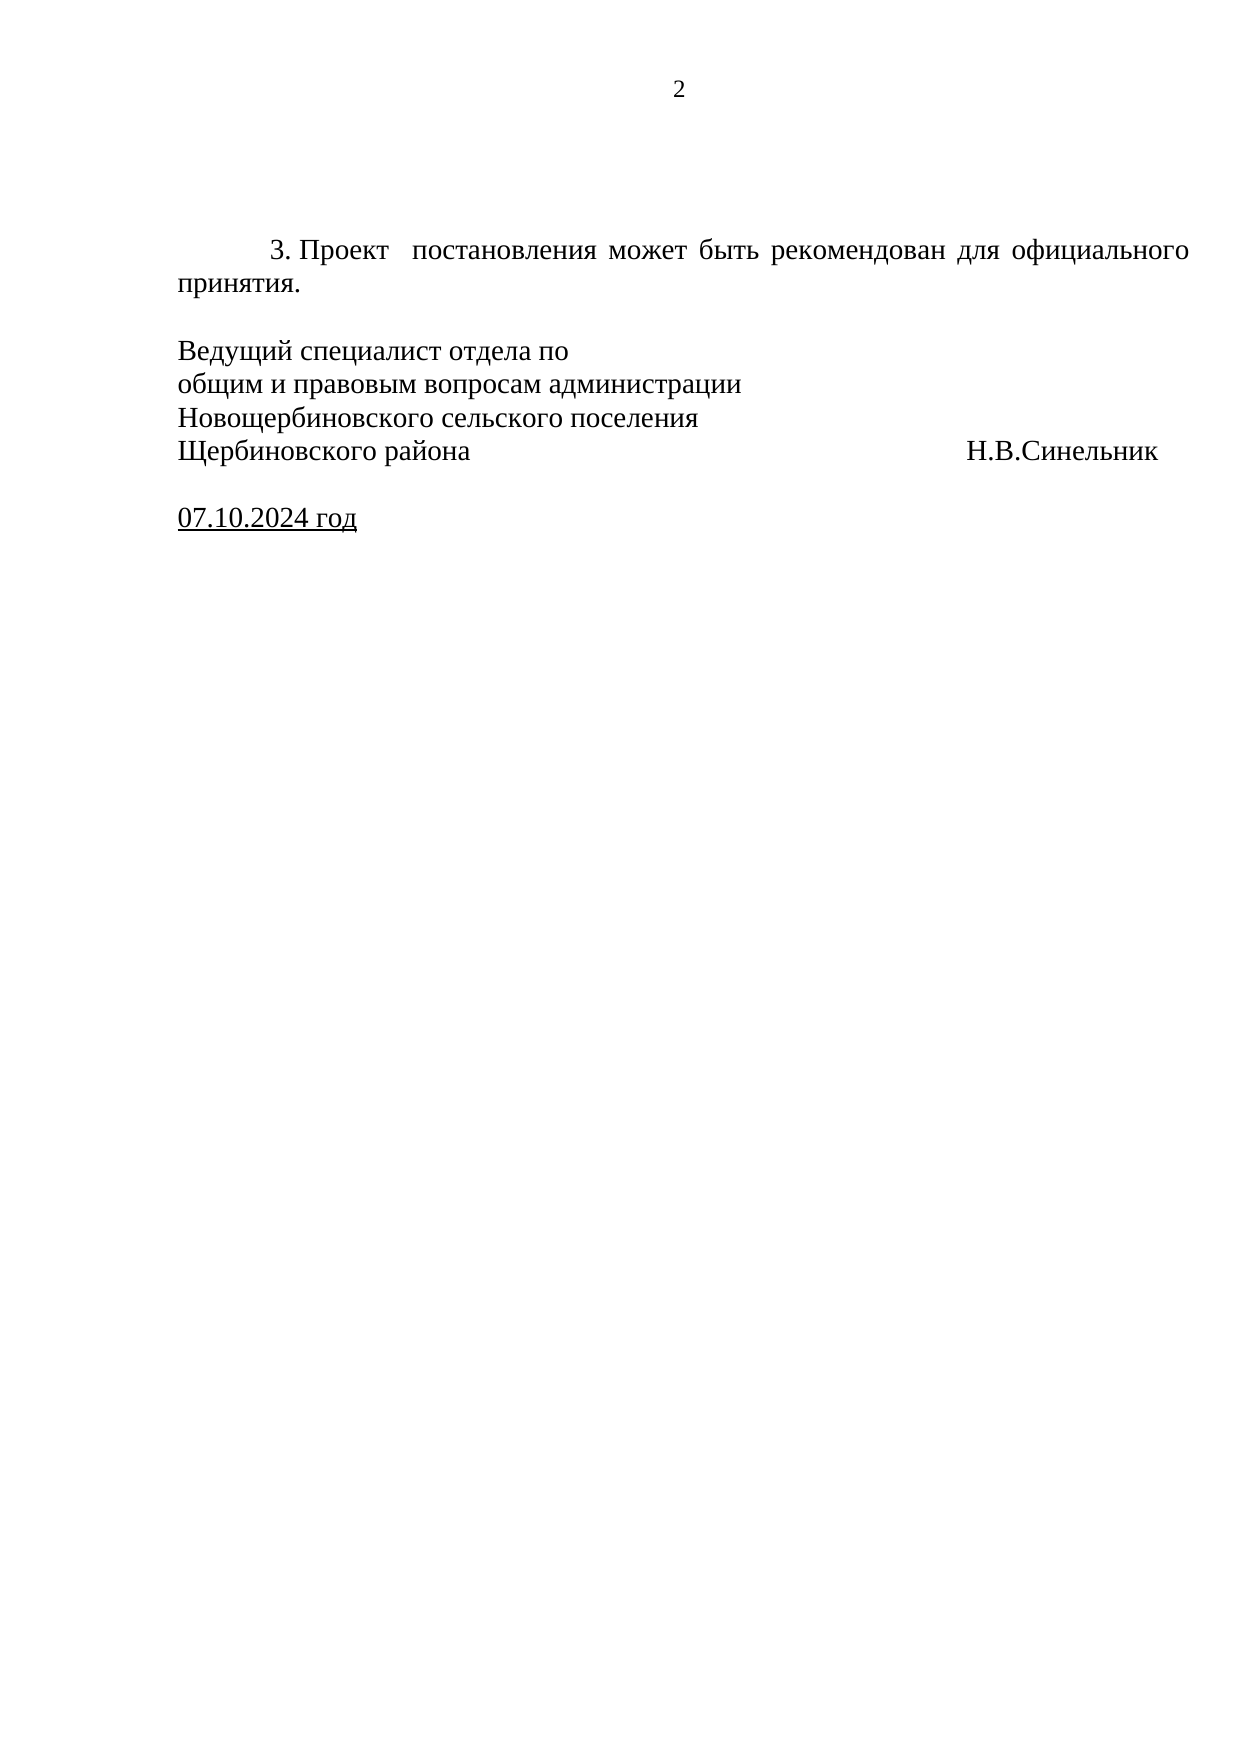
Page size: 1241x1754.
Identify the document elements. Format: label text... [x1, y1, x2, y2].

text общим и правовым вопросам администрации [177, 366, 1181, 400]
text 07.10.2024 год [177, 500, 1122, 534]
text Щербиновского района Н.В.Синельник [177, 433, 1181, 467]
text 3. Проект постановления может быть рекомендован для официального принятия. [177, 232, 1190, 299]
text Новощербиновского сельского поселения [177, 400, 1181, 433]
text Ведущий специалист отдела по [177, 333, 1181, 366]
